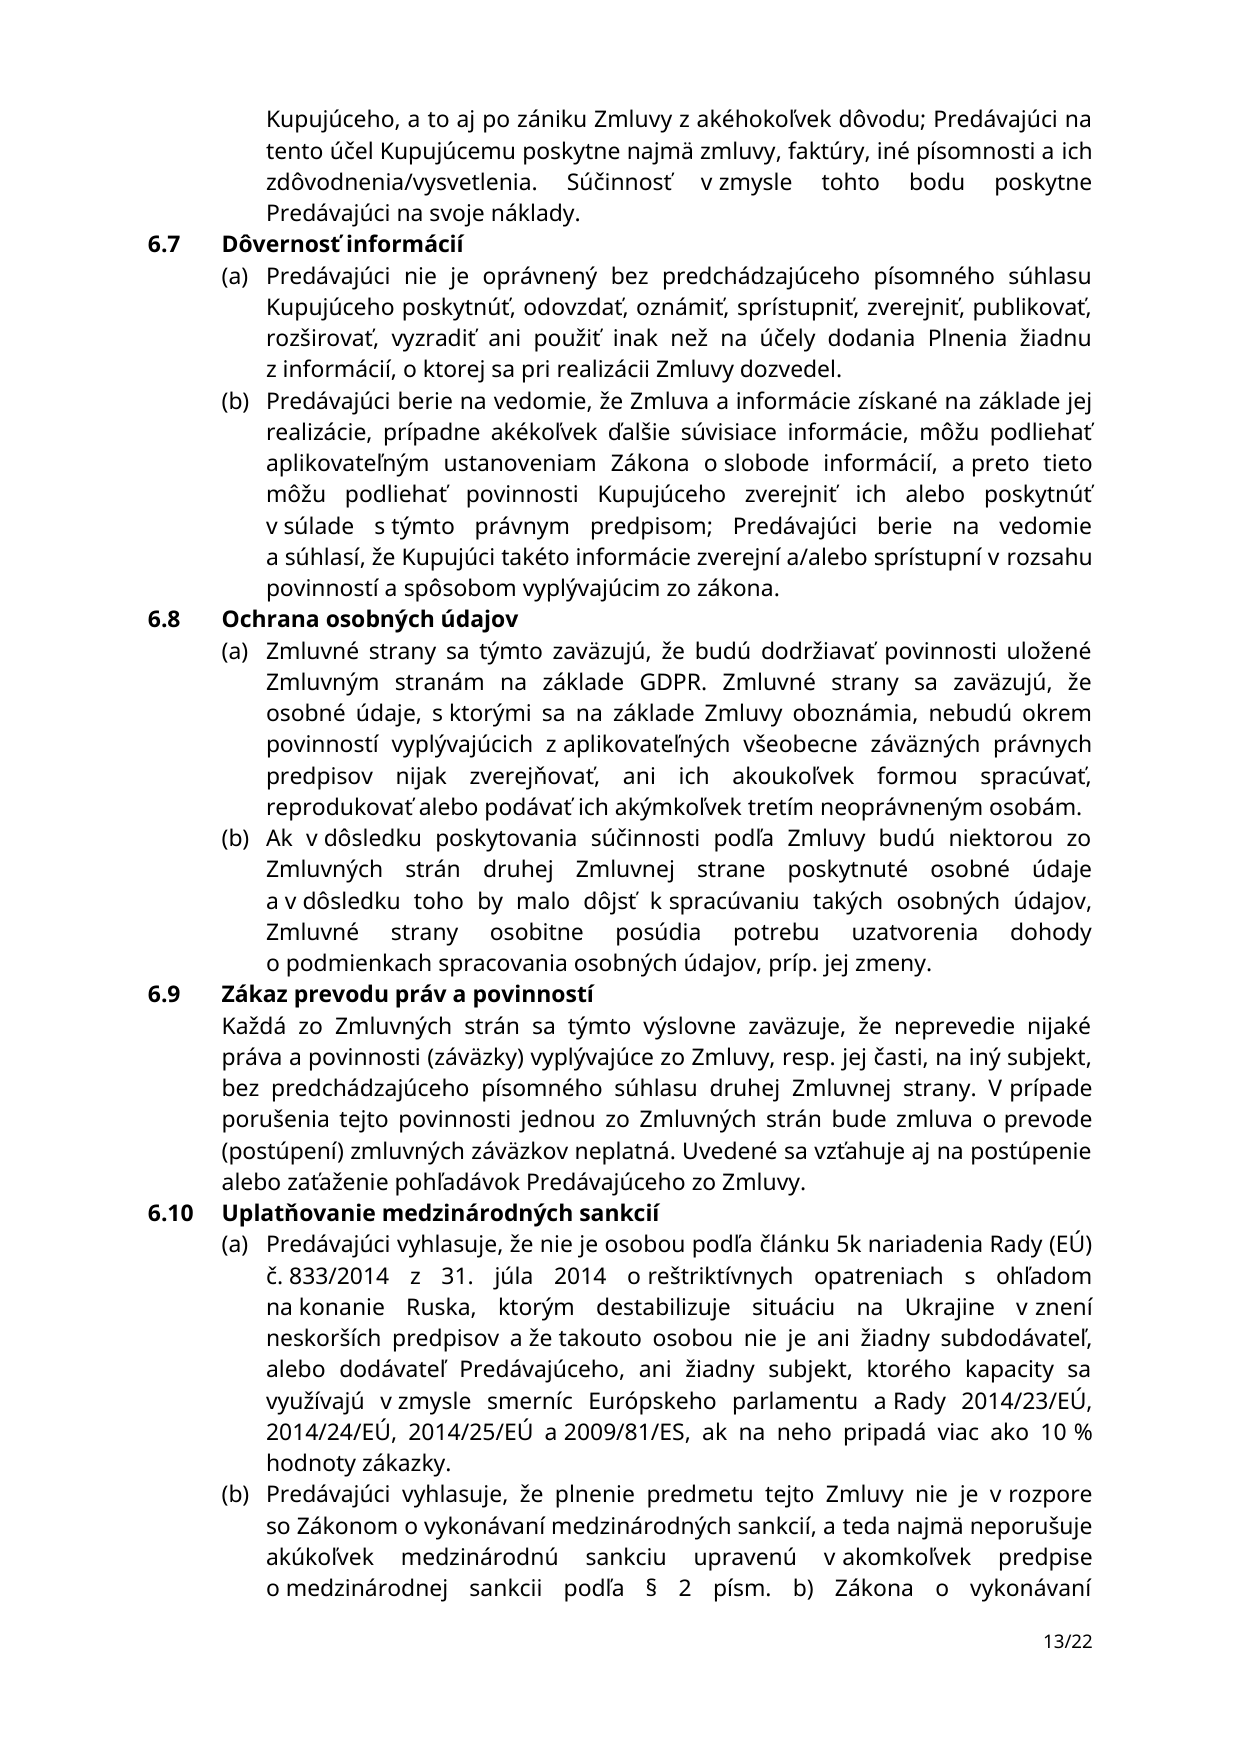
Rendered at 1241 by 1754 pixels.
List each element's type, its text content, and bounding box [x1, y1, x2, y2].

text Každá zo Zmluvných strán sa týmto výslovne zaväzuje, že neprevedie nijaké práva a povinnosti (záväzky) vyplývajúce zo Zmluvy, resp. jej časti, na iný subjekt, bez predchádzajúceho písomného súhlasu druhej Zmluvnej strany. V prípade porušenia tejto povinnosti jednou zo Zmluvných strán bude zmluva o prevode (postúpení) zmluvných záväzkov neplatná. Uvedené sa vzťahuje aj na postúpenie alebo zaťaženie pohľadávok Predávajúceho zo Zmluvy. [221, 1010, 1093, 1197]
text 6.8 Ochrana osobných údajov [148, 603, 1093, 635]
text (b) Ak v dôsledku poskytovania súčinnosti podľa Zmluvy budú niektorou zo Zmluvných strán druhej Zmluvnej strane poskytnuté osobné údaje a v dôsledku toho by malo dôjsť k spracúvaniu takých osobných údajov, Zmluvné strany osobitne posúdia potrebu uzatvorenia dohody o podmienkach spracovania osobných údajov, príp. jej zmeny. [221, 822, 1093, 978]
text (a) Zmluvné strany sa týmto zaväzujú, že budú dodržiavať povinnosti uložené Zmluvným stranám na základe GDPR. Zmluvné strany sa zaväzujú, že osobné údaje, s ktorými sa na základe Zmluvy oboznámia, nebudú okrem povinností vyplývajúcich z aplikovateľných všeobecne záväzných právnych predpisov nijak zverejňovať, ani ich akoukoľvek formou spracúvať, reprodukovať alebo podávať ich akýmkoľvek tretím neoprávneným osobám. [221, 635, 1093, 822]
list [221, 103, 1093, 228]
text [221, 1478, 1093, 1603]
text (a) Predávajúci nie je oprávnený bez predchádzajúceho písomného súhlasu Kupujúceho poskytnúť, odovzdať, oznámiť, sprístupniť, zverejniť, publikovať, rozširovať, vyzradiť ani použiť inak než na účely dodania Plnenia žiadnu z informácií, o ktorej sa pri realizácii Zmluvy dozvedel. [221, 260, 1093, 385]
text (a) Predávajúci vyhlasuje, že nie je osobou podľa článku 5k nariadenia Rady (EÚ) č. 833/2014 z 31. júla 2014 o reštriktívnych opatreniach s ohľadom na konanie Ruska, ktorým destabilizuje situáciu na Ukrajine v znení neskorších predpisov a že takouto osobou nie je ani žiadny subdodávateľ, alebo dodávateľ Predávajúceho, ani žiadny subjekt, ktorého kapacity sa využívajú v zmysle smerníc Európskeho parlamentu a Rady 2014/23/EÚ, 2014/24/EÚ, 2014/25/EÚ a 2009/81/ES, ak na neho pripadá viac ako 10 % hodnoty zákazky. [221, 1228, 1093, 1478]
text 6.9 Zákaz prevodu práv a povinností [148, 978, 1093, 1010]
text 6.10 Uplatňovanie medzinárodných sankcií [148, 1197, 1093, 1228]
text 6.7 Dôvernosť informácií [148, 228, 1093, 260]
text (b) Predávajúci berie na vedomie, že Zmluva a informácie získané na základe jej realizácie, prípadne akékoľvek ďalšie súvisiace informácie, môžu podliehať aplikovateľným ustanoveniam Zákona o slobode informácií, a preto tieto môžu podliehať povinnosti Kupujúceho zverejniť ich alebo poskytnúť v súlade s týmto právnym predpisom; Predávajúci berie na vedomie a súhlasí, že Kupujúci takéto informácie zverejní a/alebo sprístupní v rozsahu povinností a spôsobom vyplývajúcim zo zákona. [221, 385, 1093, 603]
